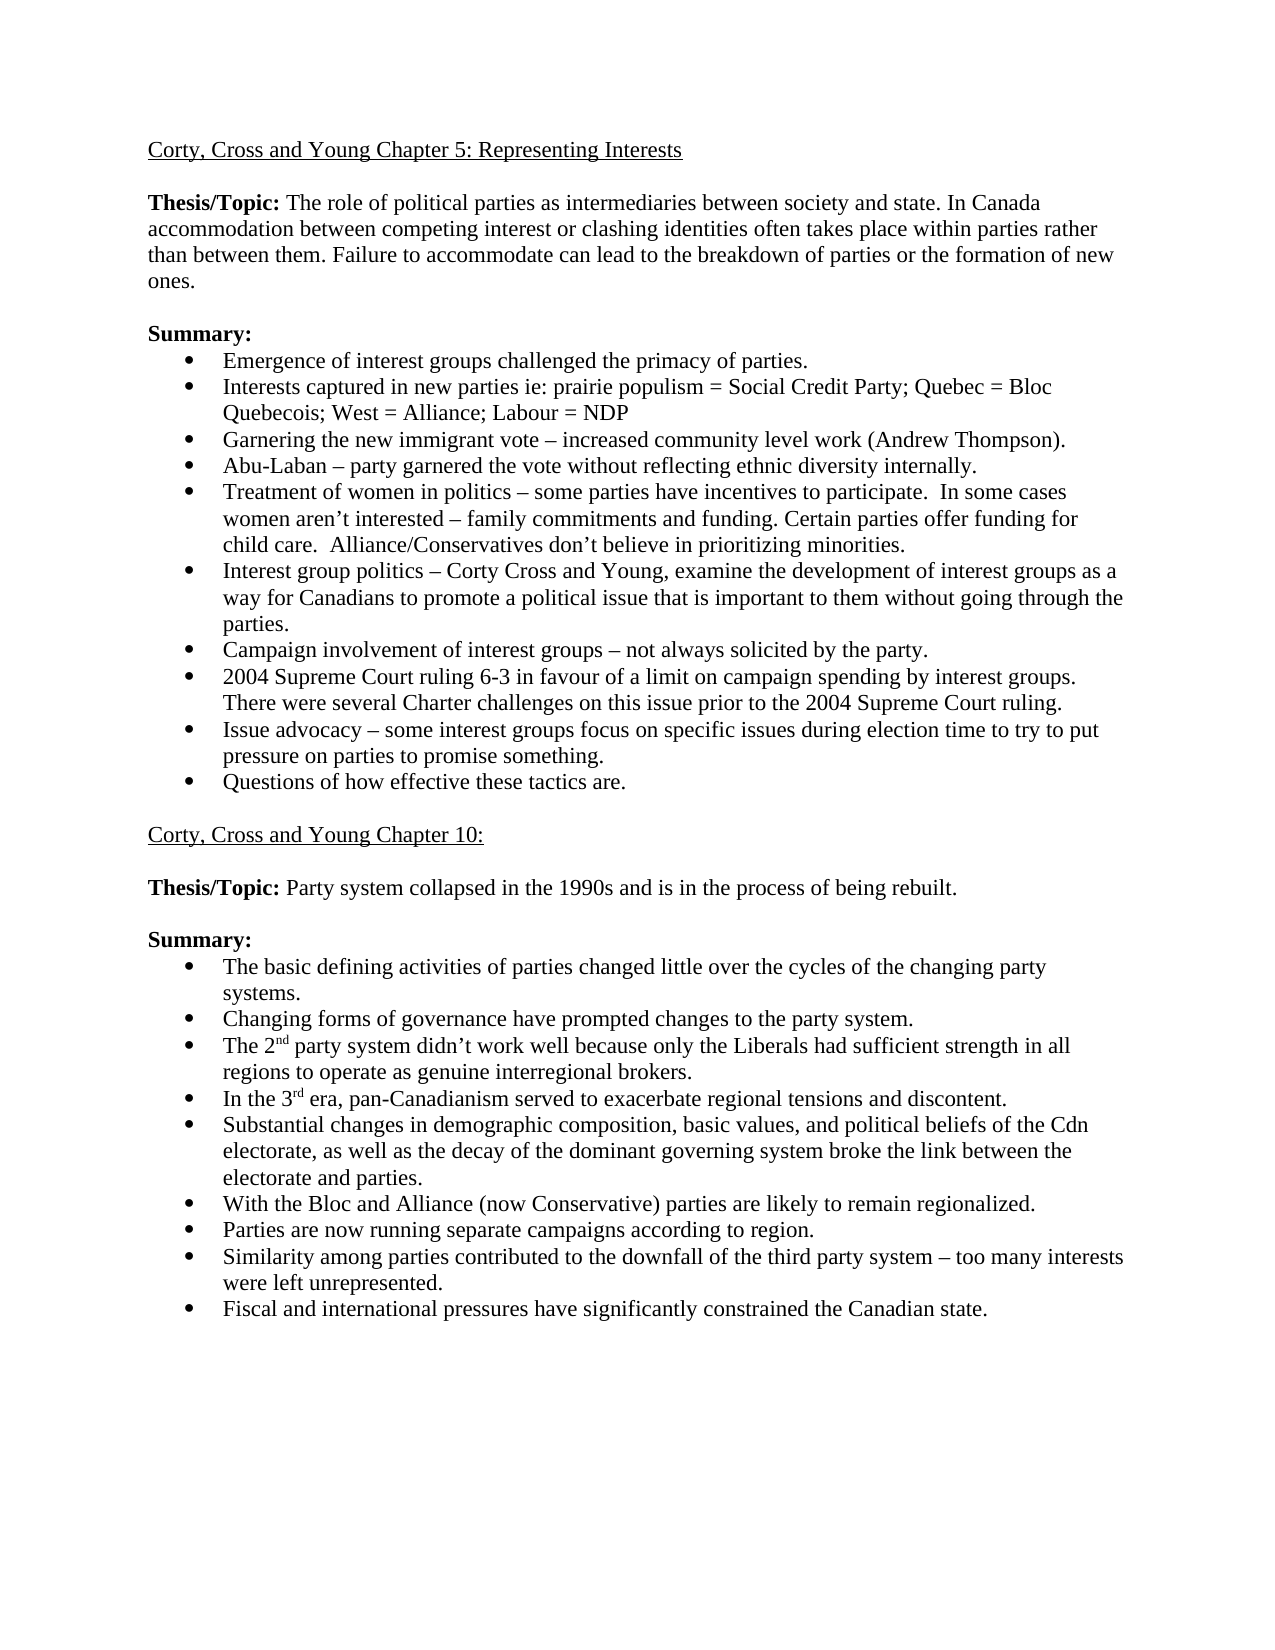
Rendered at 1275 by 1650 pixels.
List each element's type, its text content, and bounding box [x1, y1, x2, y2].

list Treatment of women in politics – some parties have incentives to participate. In some cases women aren’t interested – family commitments and funding. Certain parties offer funding for child care. Alliance/Conservatives don’t believe in prioritizing minorities. [185, 478, 1127, 557]
list Emergence of interest groups challenged the primacy of parties. [185, 347, 1127, 373]
list Issue advocacy – some interest groups focus on specific issues during election time to try to put pressure on parties to promise something. [185, 716, 1127, 768]
list Parties are now running separate campaigns according to region. [185, 1216, 1127, 1243]
text Summary: [148, 320, 1127, 347]
text Corty, Cross and Young Chapter 10: [148, 821, 1127, 847]
list Similarity among parties contributed to the downfall of the third party system – too many interests were left unrepresented. [185, 1243, 1127, 1295]
list Interests captured in new parties ie: prairie populism = Social Credit Party; Quebec = Bloc Quebecois; West = Alliance; Labour = NDP [185, 373, 1127, 426]
list In the 3rd era, pan-Canadianism served to exacerbate regional tensions and discontent. [185, 1084, 1127, 1111]
text Thesis/Topic: Party system collapsed in the 1990s and is in the process of being rebuilt. [148, 874, 1127, 900]
text Thesis/Topic: The role of political parties as intermediaries between society and state. In Canada accommodation between competing interest or clashing identities often takes place within parties rather than between them. Failure to accommodate can lead to the breakdown of parties or the formation of new ones. [148, 188, 1127, 294]
list Questions of how effective these tactics are. [185, 768, 1127, 795]
list 2004 Supreme Court ruling 6-3 in favour of a limit on campaign spending by interest groups. There were several Charter challenges on this issue prior to the 2004 Supreme Court ruling. [185, 663, 1127, 716]
list Campaign involvement of interest groups – not always solicited by the party. [185, 637, 1127, 663]
list Changing forms of governance have prompted changes to the party system. [185, 1006, 1127, 1032]
list With the Bloc and Alliance (now Conservative) parties are likely to remain regionalized. [185, 1190, 1127, 1216]
list Garnering the new immigrant vote – increased community level work (Andrew Thompson). [185, 426, 1127, 452]
list Abu-Laban – party garnered the vote without reflecting ethnic diversity internally. [185, 452, 1127, 478]
list The 2nd party system didn’t work well because only the Liberals had sufficient strength in all regions to operate as genuine interregional brokers. [185, 1032, 1127, 1084]
text Corty, Cross and Young Chapter 5: Representing Interests [148, 136, 1127, 162]
list The basic defining activities of parties changed little over the cycles of the changing party systems. [185, 953, 1127, 1006]
text Summary: [148, 926, 1127, 953]
list Fiscal and international pressures have significantly constrained the Canadian state. [185, 1295, 1127, 1322]
list Substantial changes in demographic composition, basic values, and political beliefs of the Cdn electorate, as well as the decay of the dominant governing system broke the link between the electorate and parties. [185, 1111, 1127, 1190]
list Interest group politics – Corty Cross and Young, examine the development of interest groups as a way for Canadians to promote a political issue that is important to them without going through the parties. [185, 557, 1127, 637]
